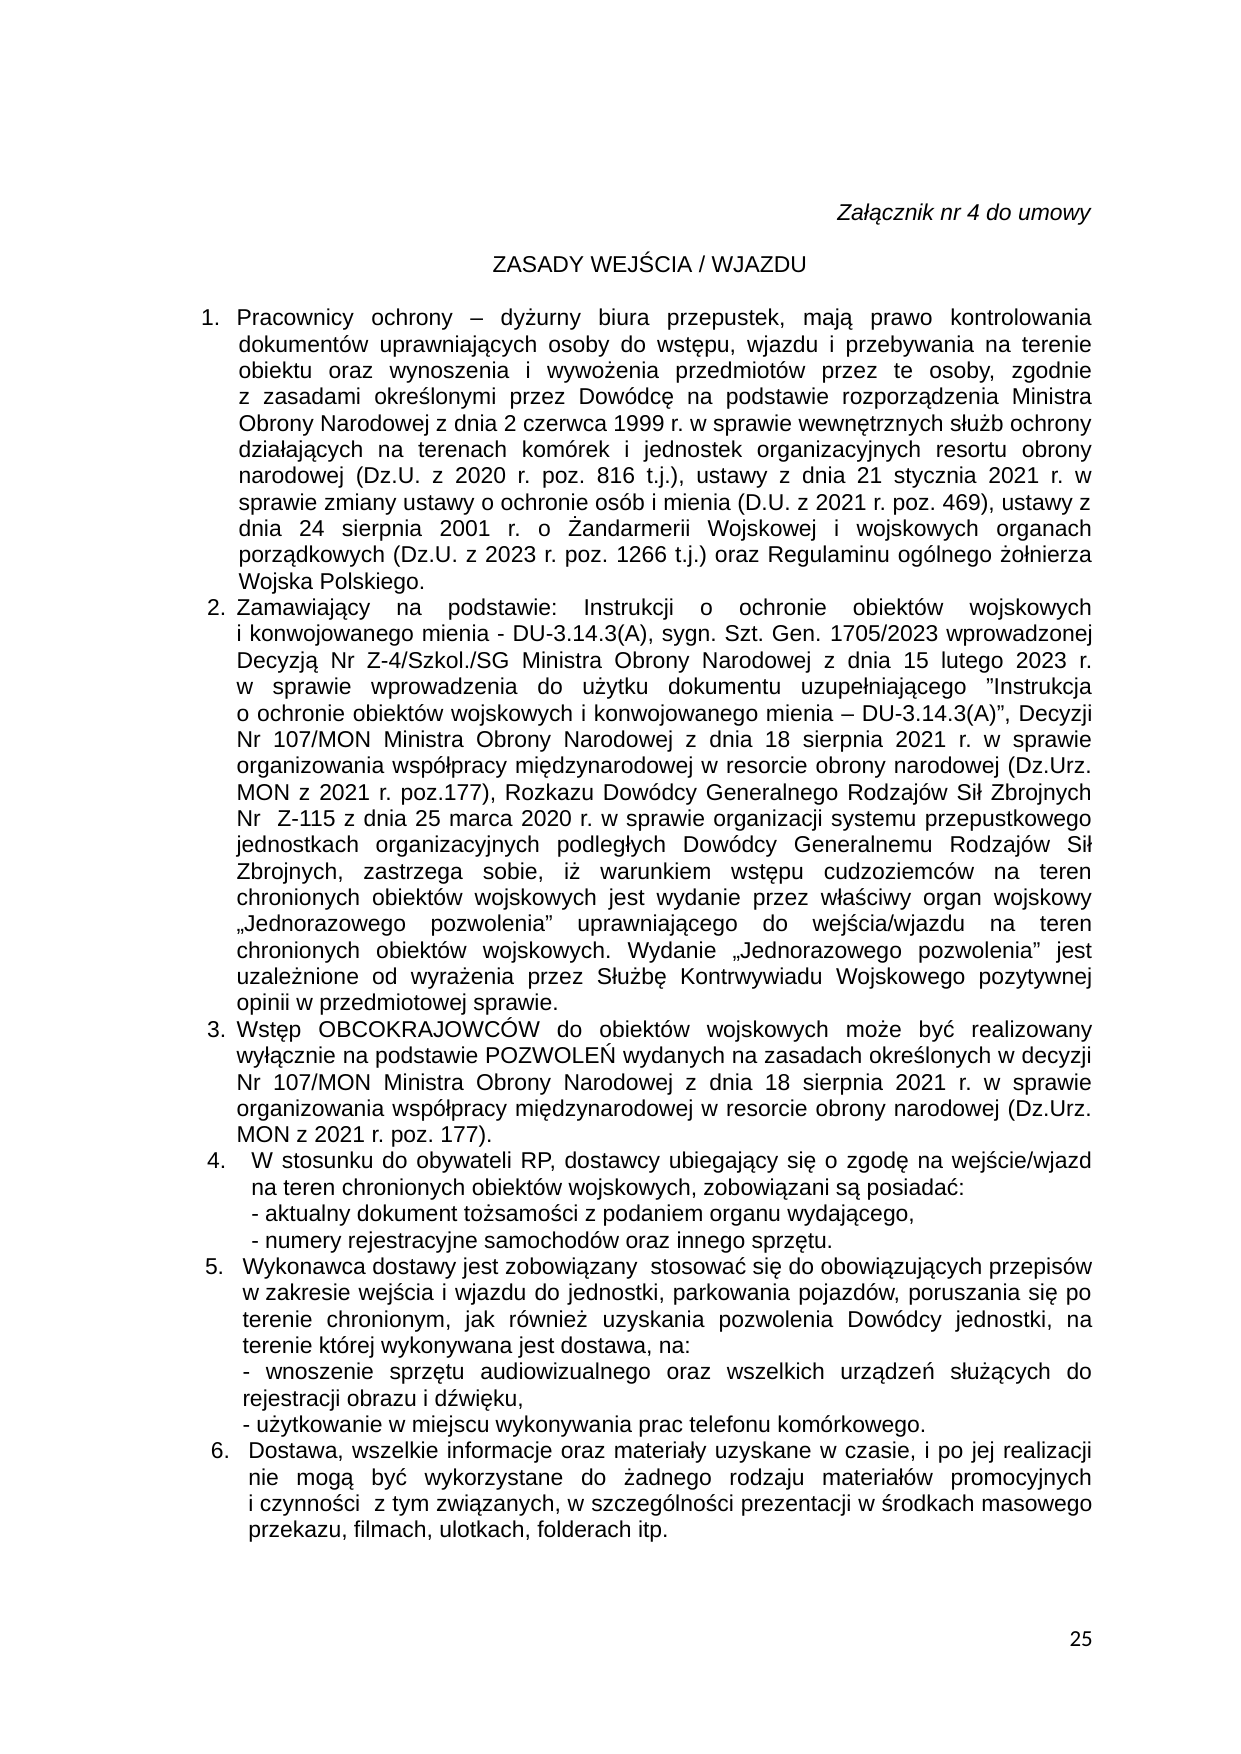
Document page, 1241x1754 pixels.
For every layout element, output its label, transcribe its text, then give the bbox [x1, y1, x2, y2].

text - użytkowanie w miejscu wykonywania prac telefonu komórkowego. [242, 1411, 1092, 1437]
text - numery rejestracyjne samochodów oraz innego sprzętu. [207, 1227, 1092, 1253]
text Załącznik nr 4 do umowy [724, 199, 1092, 225]
list Zamawiający na podstawie: Instrukcji o ochronie obiektów wojskowych i konwojowanego mienia - DU-3.14.3(A), sygn. Szt. Gen. 1705/2023 wprowadzonej Decyzją Nr Z-4/Szkol./SG Ministra Obrony Narodowej z dnia 15 lutego 2023 r. w sprawie wprowadzenia do użytku dokumentu uzupełniającego ”Instrukcja o ochronie obiektów wojskowych i konwojowanego mienia – DU-3.14.3(A)”, Decyzji Nr 107/MON Ministra Obrony Narodowej z dnia 18 sierpnia 2021 r. w sprawie organizowania współpracy międzynarodowej w resorcie obrony narodowej (Dz.Urz. MON z 2021 r. poz.177), Rozkazu Dowódcy Generalnego Rodzajów Sił Zbrojnych Nr Z-115 z dnia 25 marca 2020 r. w sprawie organizacji systemu przepustkowego jednostkach organizacyjnych podległych Dowódcy Generalnemu Rodzajów Sił Zbrojnych, zastrzega sobie, iż warunkiem wstępu cudzoziemców na teren chronionych obiektów wojskowych jest wydanie przez właściwy organ wojskowy „Jednorazowego pozwolenia” uprawniającego do wejścia/wjazdu na teren chronionych obiektów wojskowych. Wydanie „Jednorazowego pozwolenia” jest uzależnione od wyrażenia przez Służbę Kontrwywiadu Wojskowego pozytywnej opinii w przedmiotowej sprawie. [207, 594, 1092, 1016]
list Wykonawca dostawy jest zobowiązany stosować się do obowiązujących przepisów w zakresie wejścia i wjazdu do jednostki, parkowania pojazdów, poruszania się po terenie chronionym, jak również uzyskania pozwolenia Dowódcy jednostki, na terenie której wykonywana jest dostawa, na: [205, 1253, 1092, 1358]
text ZASADY WEJŚCIA / WJAZDU [207, 251, 1092, 278]
list Wstęp OBCOKRAJOWCÓW do obiektów wojskowych może być realizowany wyłącznie na podstawie POZWOLEŃ wydanych na zasadach określonych w decyzji Nr 107/MON Ministra Obrony Narodowej z dnia 18 sierpnia 2021 r. w sprawie organizowania współpracy międzynarodowej w resorcie obrony narodowej (Dz.Urz. MON z 2021 r. poz. 177). [207, 1016, 1092, 1147]
text - aktualny dokument tożsamości z podaniem organu wydającego, [207, 1200, 1092, 1227]
list Pracownicy ochrony – dyżurny biura przepustek, mają prawo kontrolowania dokumentów uprawniających osoby do wstępu, wjazdu i przebywania na terenie obiektu oraz wynoszenia i wywożenia przedmiotów przez te osoby, zgodnie z zasadami określonymi przez Dowódcę na podstawie rozporządzenia Ministra Obrony Narodowej z dnia 2 czerwca 1999 r. w sprawie wewnętrznych służb ochrony działających na terenach komórek i jednostek organizacyjnych resortu obrony narodowej (Dz.U. z 2020 r. poz. 816 t.j.), ustawy z dnia 21 stycznia 2021 r. w sprawie zmiany ustawy o ochronie osób i mienia (D.U. z 2021 r. poz. 469), ustawy z dnia 24 sierpnia 2001 r. o Żandarmerii Wojskowej i wojskowych organach porządkowych (Dz.U. z 2023 r. poz. 1266 t.j.) oraz Regulaminu ogólnego żołnierza Wojska Polskiego. [201, 304, 1092, 594]
list Dostawa, wszelkie informacje oraz materiały uzyskane w czasie, i po jej realizacji nie mogą być wykorzystane do żadnego rodzaju materiałów promocyjnych i czynności z tym związanych, w szczególności prezentacji w środkach masowego przekazu, filmach, ulotkach, folderach itp. [211, 1437, 1092, 1543]
text - wnoszenie sprzętu audiowizualnego oraz wszelkich urządzeń służących do rejestracji obrazu i dźwięku, [242, 1358, 1092, 1411]
list W stosunku do obywateli RP, dostawcy ubiegający się o zgodę na wejście/wjazd na teren chronionych obiektów wojskowych, zobowiązani są posiadać: [207, 1147, 1092, 1200]
